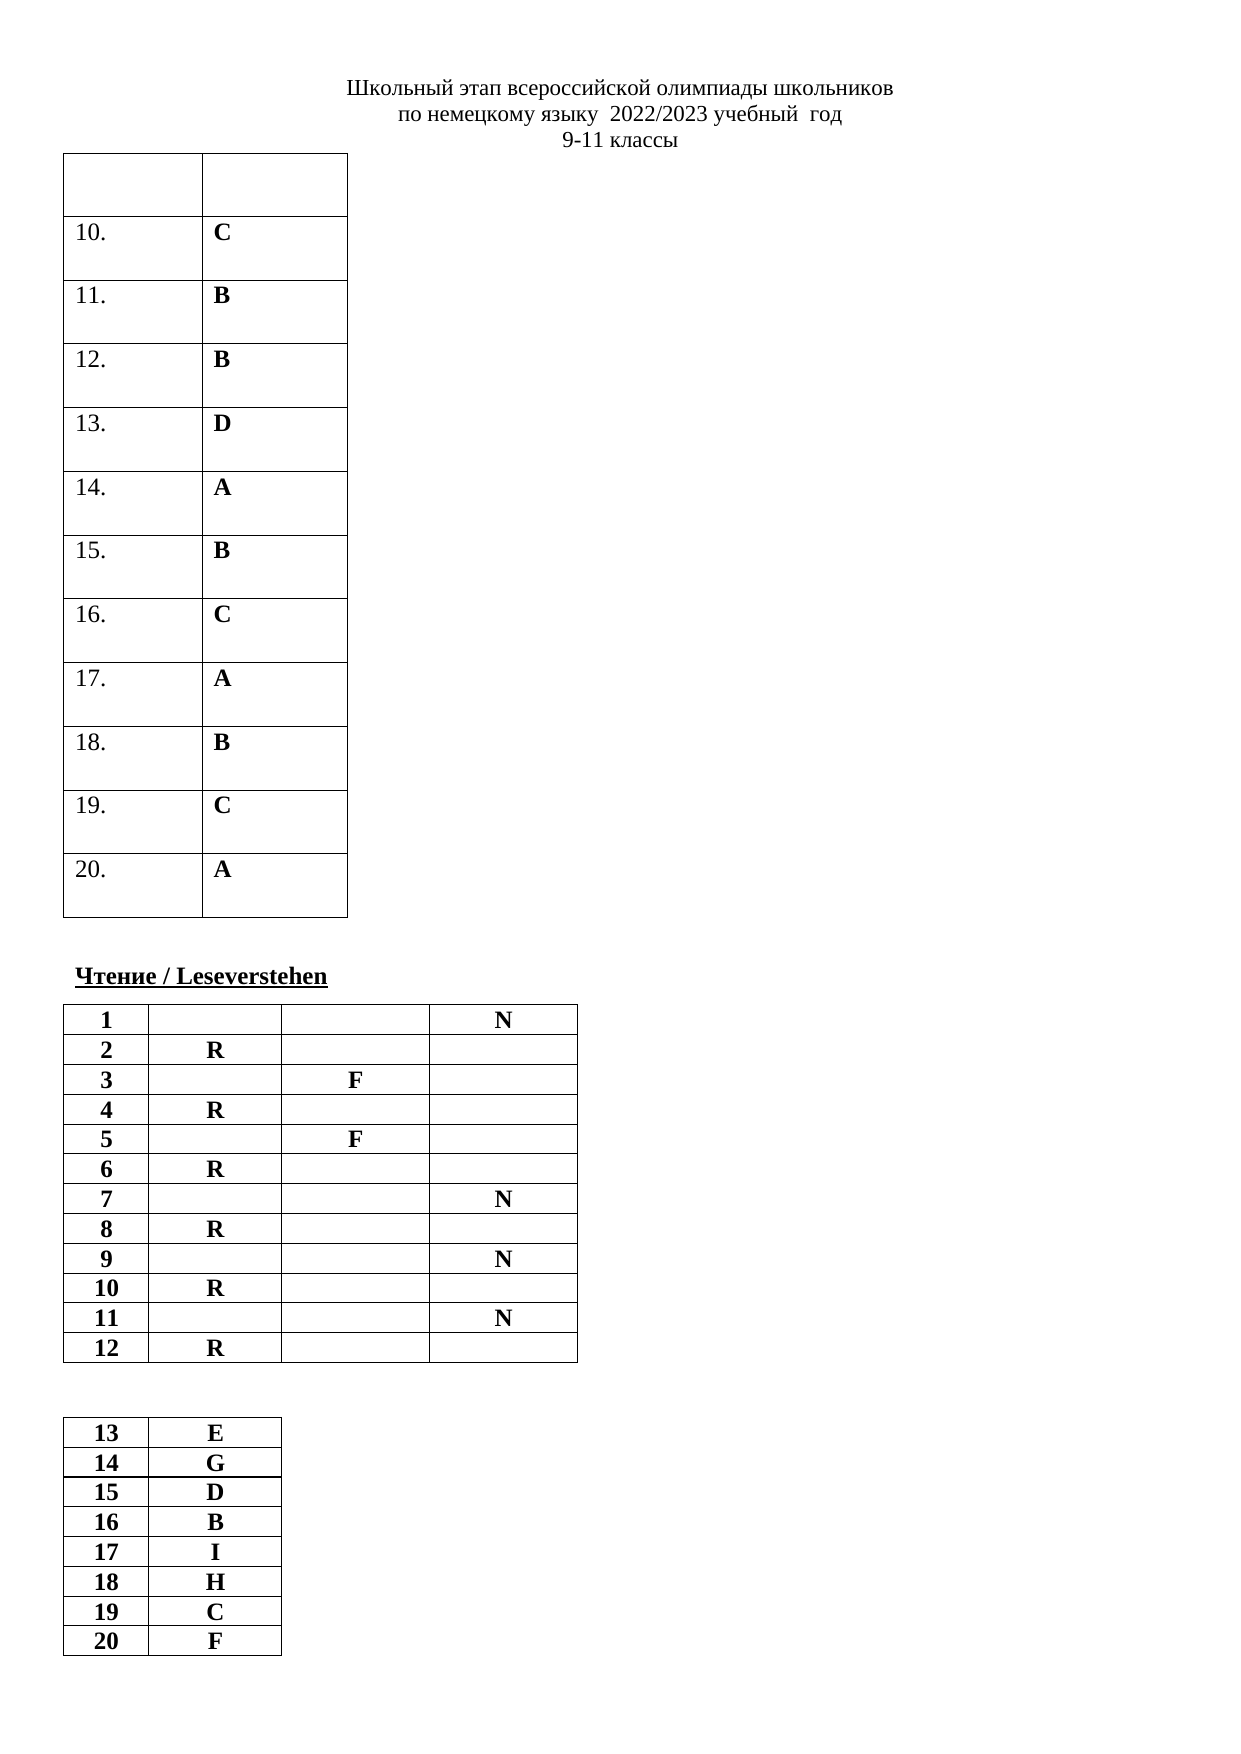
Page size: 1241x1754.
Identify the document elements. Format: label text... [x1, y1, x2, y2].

table_header 13 [64, 1418, 148, 1447]
table_cell [282, 1274, 429, 1302]
table_cell [430, 1214, 577, 1243]
table_cell [282, 1244, 429, 1272]
table_cell A [203, 472, 347, 534]
table_cell 8 [64, 1214, 148, 1243]
table_cell B [149, 1507, 281, 1536]
table_cell A [203, 854, 347, 917]
table_cell [282, 1214, 429, 1243]
table_cell N [430, 1184, 577, 1213]
table_cell [64, 217, 202, 279]
table_cell B [203, 281, 347, 343]
table_cell [149, 1065, 281, 1094]
table_cell C [203, 599, 347, 662]
table_cell R [149, 1274, 281, 1302]
table_cell [64, 727, 202, 789]
table_cell 19 [64, 1597, 148, 1625]
table_cell [430, 1274, 577, 1302]
table_cell [64, 154, 202, 216]
table_cell 2 [64, 1035, 148, 1064]
table_cell [282, 1184, 429, 1213]
table_cell [149, 1184, 281, 1213]
table_cell 20 [64, 1626, 148, 1655]
table_cell 12 [64, 1333, 148, 1362]
table_cell 14 [64, 1448, 148, 1476]
subtitle Чтение / Leseverstehen [75, 961, 1165, 990]
table_cell R [149, 1154, 281, 1183]
table_cell D [149, 1478, 281, 1506]
table_cell [64, 791, 202, 853]
table_cell R [149, 1035, 281, 1064]
table_cell [64, 281, 202, 343]
table_cell F [282, 1125, 429, 1153]
table_cell [64, 599, 202, 662]
table_cell 7 [64, 1184, 148, 1213]
table_cell N [430, 1303, 577, 1332]
table_cell 18 [64, 1567, 148, 1596]
table_cell G [149, 1448, 281, 1476]
table_cell B [203, 344, 347, 407]
table_cell [282, 1095, 429, 1123]
table_cell 17 [64, 1537, 148, 1566]
table_cell [430, 1125, 577, 1153]
table_cell C [203, 217, 347, 279]
table_cell D [203, 408, 347, 471]
table_cell 4 [64, 1095, 148, 1123]
table_cell 6 [64, 1154, 148, 1183]
table_cell B [203, 536, 347, 598]
table_cell 3 [64, 1065, 148, 1094]
table_cell [430, 1154, 577, 1183]
table_cell [282, 1035, 429, 1064]
table_header [149, 1005, 281, 1034]
table_cell 10 [64, 1274, 148, 1302]
table_header 1 [64, 1005, 148, 1034]
table_cell [430, 1095, 577, 1123]
table_cell D [203, 154, 347, 216]
table_cell H [149, 1567, 281, 1596]
table_header N [430, 1005, 577, 1034]
table_cell 15 [64, 1478, 148, 1506]
table_header [282, 1005, 429, 1034]
table_cell C [203, 791, 347, 853]
table_cell [430, 1333, 577, 1362]
table_cell 9 [64, 1244, 148, 1272]
table_cell [282, 1333, 429, 1362]
table_cell F [149, 1626, 281, 1655]
table_cell F [282, 1065, 429, 1094]
table_cell [282, 1303, 429, 1332]
table_cell [282, 1154, 429, 1183]
table_cell 16 [64, 1507, 148, 1536]
table_cell [430, 1065, 577, 1094]
table_cell B [203, 727, 347, 789]
table_cell R [149, 1333, 281, 1362]
table_cell N [430, 1244, 577, 1272]
table_cell [64, 854, 202, 917]
table_cell R [149, 1214, 281, 1243]
table_cell [64, 663, 202, 726]
table_header E [149, 1418, 281, 1447]
table_cell [430, 1035, 577, 1064]
table_cell I [149, 1537, 281, 1566]
table_cell [64, 472, 202, 534]
table_cell A [203, 663, 347, 726]
table_cell [149, 1125, 281, 1153]
table_cell R [149, 1095, 281, 1123]
table_cell C [149, 1597, 281, 1625]
table_cell [149, 1244, 281, 1272]
table_cell 5 [64, 1125, 148, 1153]
table_cell [64, 536, 202, 598]
table_cell [64, 344, 202, 407]
table_cell 11 [64, 1303, 148, 1332]
table_cell [64, 408, 202, 471]
table_cell [149, 1303, 281, 1332]
